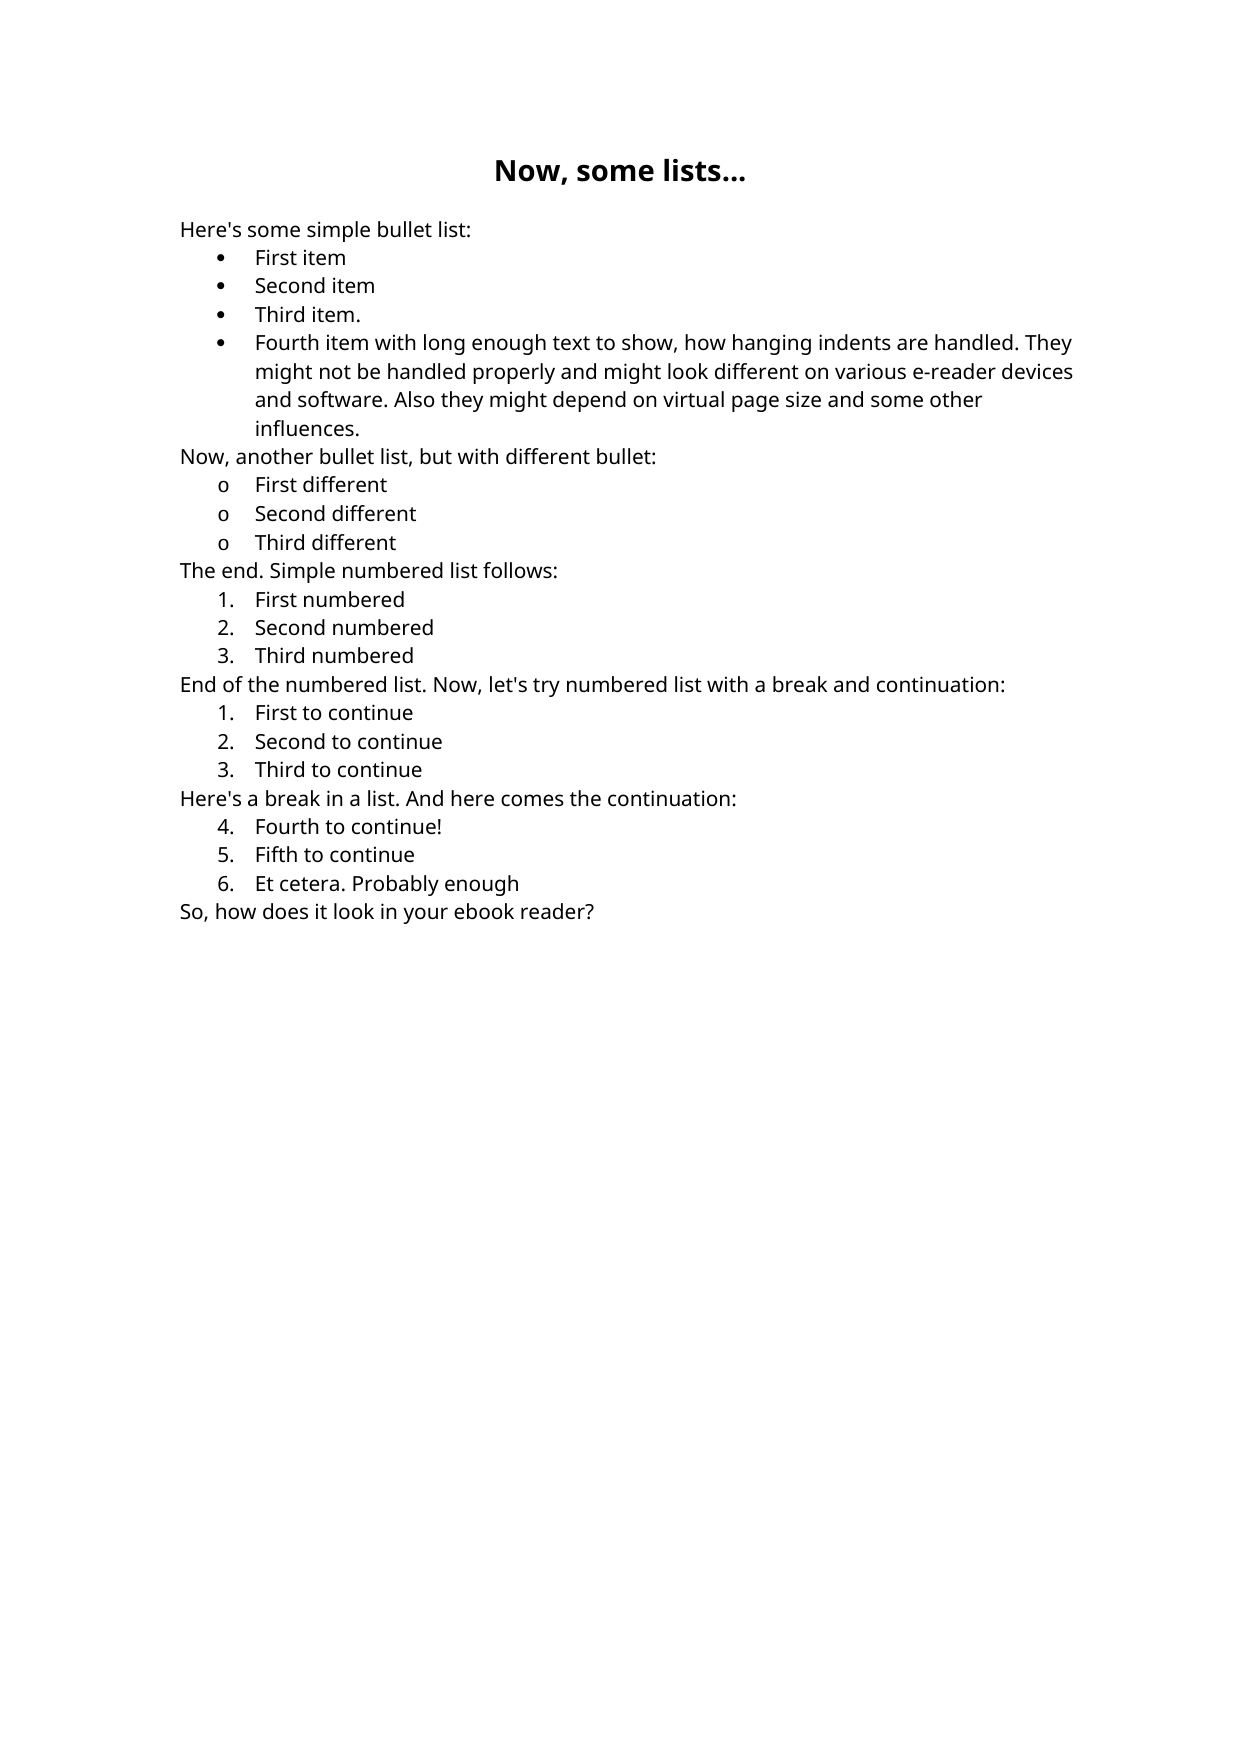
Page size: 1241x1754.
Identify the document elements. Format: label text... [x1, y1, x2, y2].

list Fifth to continue [217, 841, 1090, 869]
list Fourth to continue! [217, 812, 1090, 841]
text Here's a break in a list. And here comes the continuation: [150, 784, 1090, 812]
list Third item. [217, 300, 1090, 328]
text The end. Simple numbered list follows: [150, 556, 1090, 585]
list Second item [217, 272, 1090, 300]
list Third numbered [217, 642, 1090, 670]
text Now, another bullet list, but with different bullet: [150, 442, 1090, 471]
text Here's some simple bullet list: [150, 215, 1090, 243]
list Et cetera. Probably enough [217, 869, 1090, 897]
text End of the numbered list. Now, let's try numbered list with a break and continuation: [150, 670, 1090, 698]
list First to continue [217, 698, 1090, 727]
list Second numbered [217, 613, 1090, 642]
list Fourth item with long enough text to show, how hanging indents are handled. They might not be handled properly and might look different on various e-reader devices and software. Also they might depend on virtual page size and some other influences. [217, 328, 1090, 442]
list First numbered [217, 585, 1090, 613]
subtitle Now, some lists... [150, 150, 1090, 190]
list First different [217, 471, 1090, 499]
list Second to continue [217, 727, 1090, 755]
list Second different [217, 499, 1090, 528]
text So, how does it look in your ebook reader? [150, 897, 1090, 926]
list Third to continue [217, 755, 1090, 784]
list Third different [217, 528, 1090, 556]
list First item [217, 243, 1090, 272]
